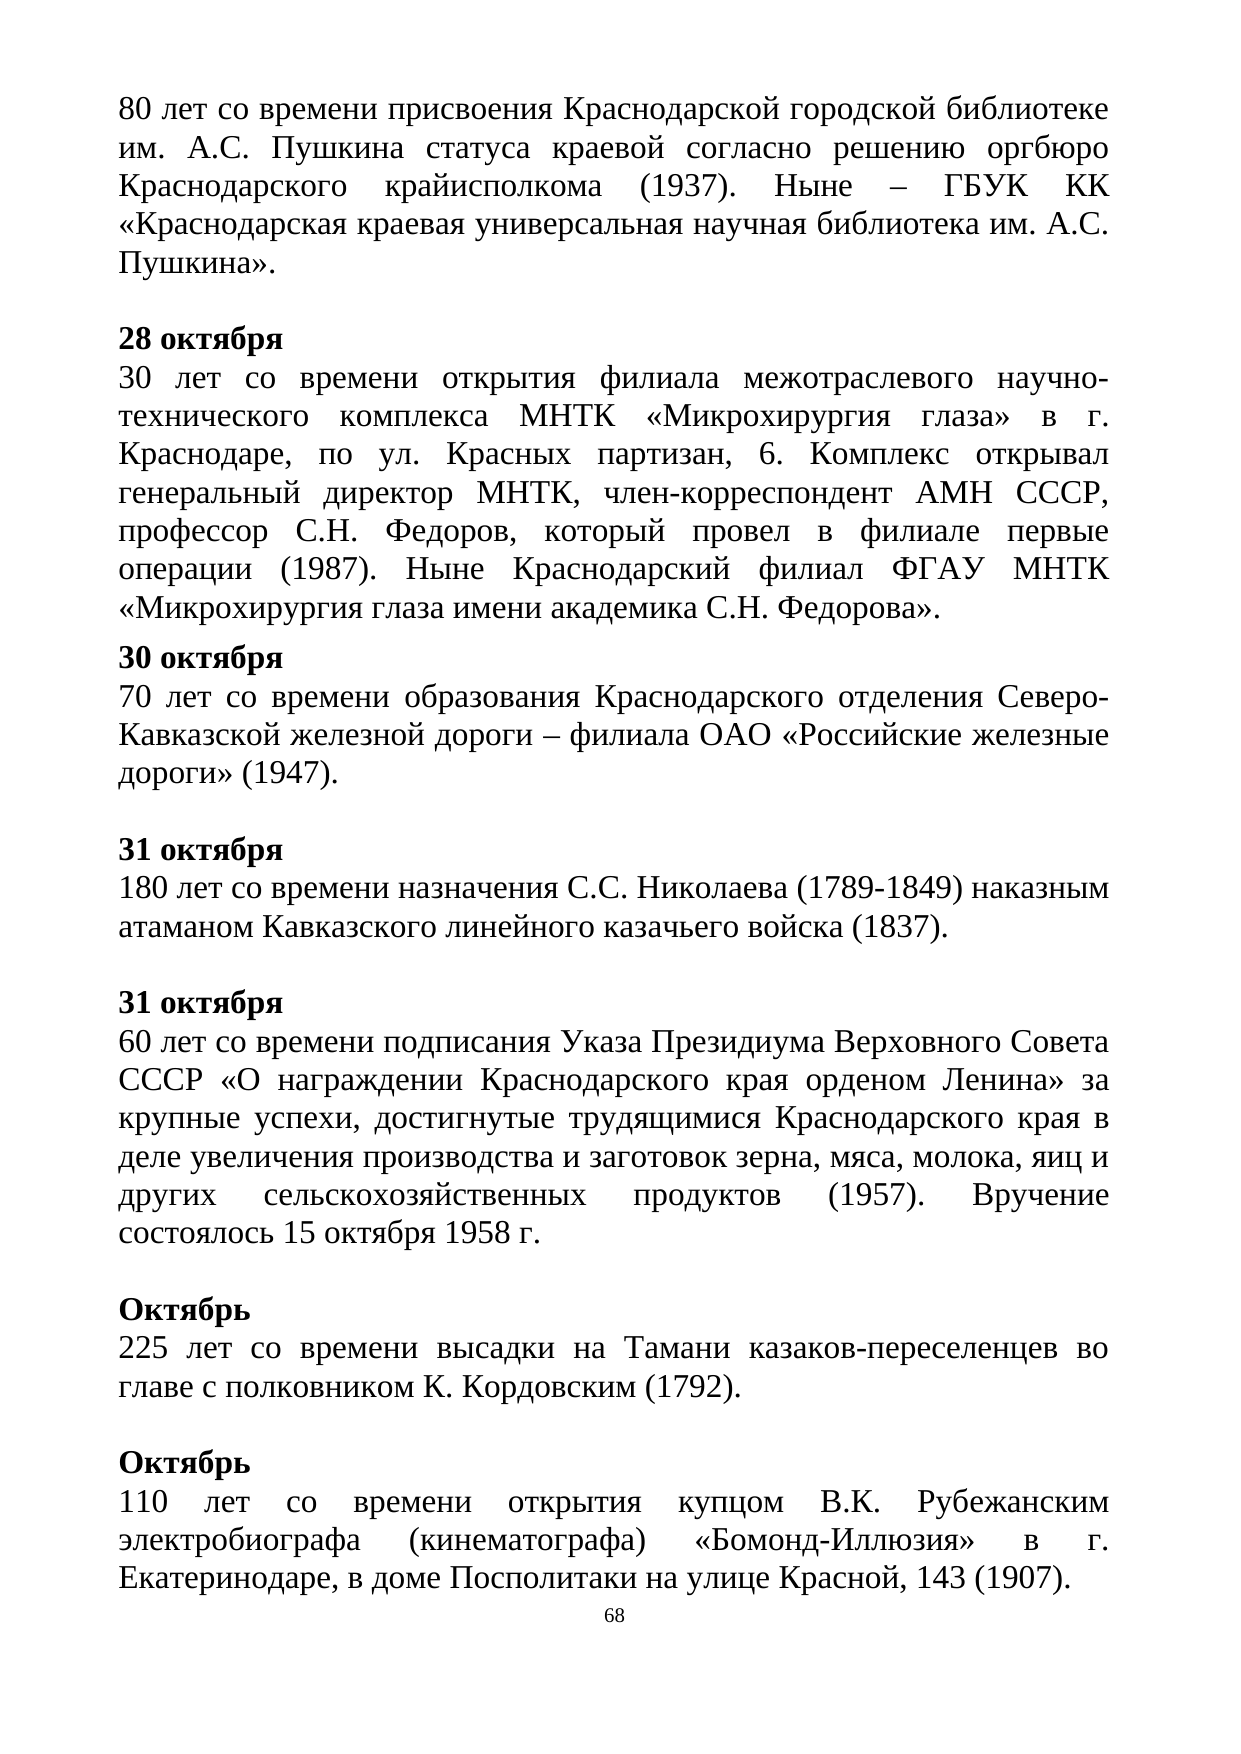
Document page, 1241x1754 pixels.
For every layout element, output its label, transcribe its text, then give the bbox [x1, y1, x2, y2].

text 30 октября [118, 638, 1110, 676]
text 30 лет со времени открытия филиала межотраслевого научно-технического комплекса МНТК «Микрохирургия глаза» в г. Краснодаре, по ул. Красных партизан, 6. Комплекс открывал генеральный директор МНТК, член-корреспондент АМН СССР, профессор С.Н. Федоров, который провел в филиале первые операции (1987). Ныне Краснодарский филиал ФГАУ МНТК «Микрохирургия глаза имени академика С.Н. Федорова». [118, 357, 1110, 625]
text 180 лет со времени назначения С.С. Николаева (1789-1849) наказным атаманом Кавказского линейного казачьего войска (1837). [118, 868, 1110, 944]
text 80 лет со времени присвоения Краснодарской городской библиотеке им. А.С. Пушкина статуса краевой согласно решению оргбюро Краснодарского крайисполкома (1937). Ныне – ГБУК КК «Краснодарская краевая универсальная научная библиотека им. А.С. Пушкина». [118, 89, 1110, 280]
text Октябрь [118, 1443, 1126, 1481]
text 60 лет со времени подписания Указа Президиума Верховного Совета СССР «О награждении Краснодарского края орденом Ленина» за крупные успехи, достигнутые трудящимися Краснодарского края в деле увеличения производства и заготовок зерна, мяса, молока, яиц и других сельскохозяйственных продуктов (1957). Вручение состоялось 15 октября 1958 г. [118, 1021, 1110, 1251]
text 31 октября [118, 983, 1110, 1021]
text 31 октября [118, 829, 1110, 868]
text Октябрь [118, 1289, 1110, 1328]
text 225 лет со времени высадки на Тамани казаков-переселенцев во главе с полковником К. Кордовским (1792). [118, 1328, 1110, 1404]
text 110 лет со времени открытия купцом В.К. Рубежанским электробиографа (кинематографа) «Бомонд-Иллюзия» в г. Екатеринодаре, в доме Посполитаки на улице Красной, 143 (1907). [118, 1481, 1110, 1596]
text 28 октября [118, 319, 1110, 357]
text 70 лет со времени образования Краснодарского отделения Северо-Кавказской железной дороги – филиала ОАО «Российские железные дороги» (1947). [118, 676, 1110, 791]
